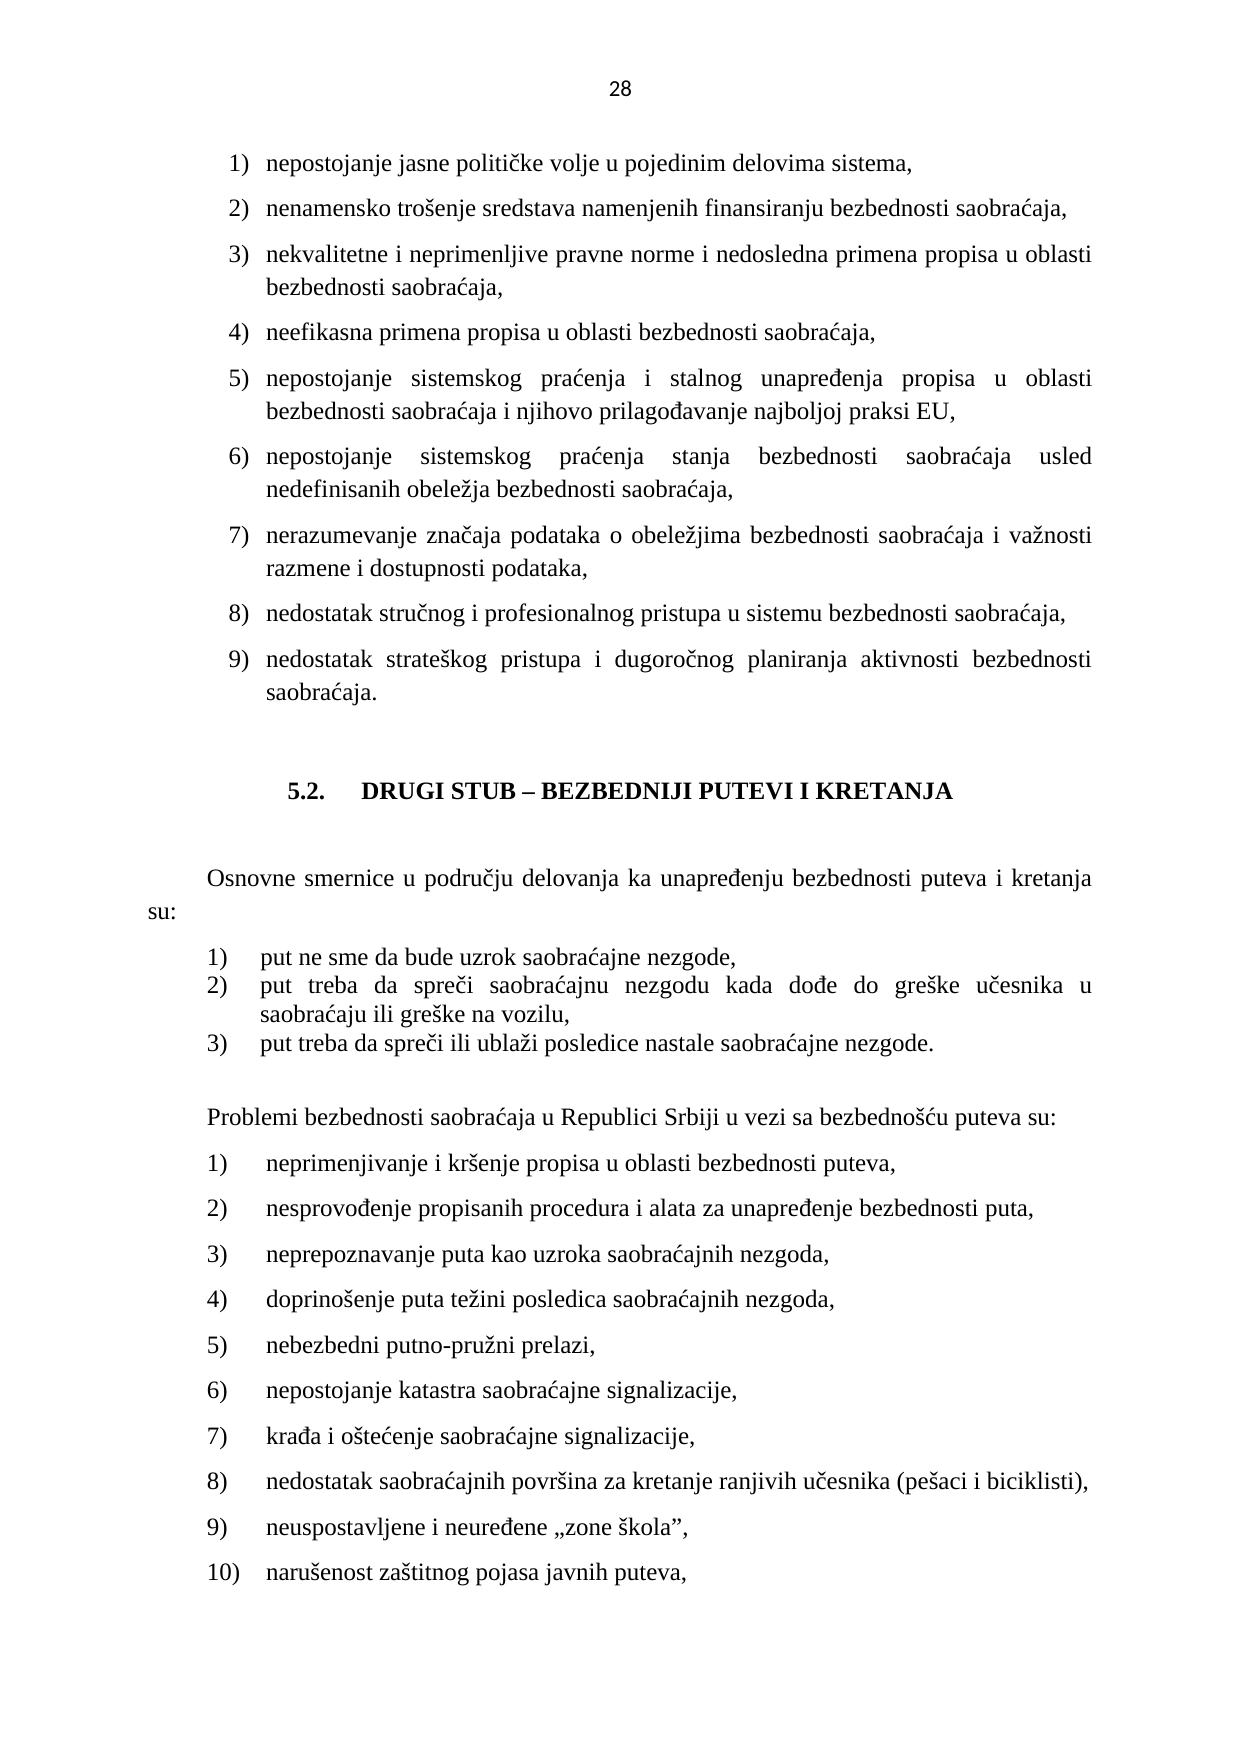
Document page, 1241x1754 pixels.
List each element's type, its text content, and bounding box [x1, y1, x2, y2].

list nerazumevanje značaja podataka o obeležjima bezbednosti saobraćaja i važnosti razmene i dostupnosti podataka, [228, 520, 1093, 582]
list nenamensko trošenje sredstava namenjenih finansiranju bezbednosti saobraćaja, [228, 193, 1093, 222]
list doprinošenje puta težini posledica saobraćajnih nezgoda, [207, 1284, 1093, 1313]
list nedostatak strateškog pristupa i dugoročnog planiranja aktivnosti bezbednosti saobraćaja. [228, 644, 1093, 706]
list narušenost zaštitnog pojasa javnih puteva, [207, 1557, 1093, 1586]
subtitle DRUGI STUB – BEZBEDNIJI PUTEVI I KRETANJA [148, 776, 1093, 805]
list nekvalitetne i neprimenljive pravne norme i nedosledna primena propisa u oblasti bezbednosti saobraćaja, [228, 239, 1093, 300]
list neprepoznavanje puta kao uzroka saobraćajnih nezgoda, [207, 1239, 1093, 1267]
list put treba da spreči ili ublaži posledice nastale saobraćajne nezgode. [207, 1028, 1093, 1057]
list nepostojanje katastra saobraćajne signalizacije, [207, 1375, 1093, 1404]
list nepostojanje sistemskog praćenja stanja bezbednosti saobraćaja usled nedefinisanih obeležja bezbednosti saobraćaja, [228, 441, 1093, 503]
list neprimenjivanje i kršenje propisa u oblasti bezbednosti puteva, [207, 1148, 1093, 1176]
list put ne sme da bude uzrok saobraćajne nezgode, [207, 942, 1093, 970]
list nedostatak stručnog i profesionalnog pristupa u sistemu bezbednosti saobraćaja, [228, 598, 1093, 627]
list neefikasna primena propisa u oblasti bezbednosti saobraćaja, [228, 317, 1093, 346]
list nepostojanje jasne političke volje u pojedinim delovima sistema, [228, 148, 1093, 176]
list nebezbedni putno-pružni prelazi, [207, 1330, 1093, 1358]
list krađa i oštećenje saobraćajne signalizacije, [207, 1421, 1093, 1449]
list nesprovođenje propisanih procedura i alata za unapređenje bezbednosti puta, [207, 1193, 1093, 1222]
text Problemi bezbednosti saobraćaja u Republici Srbiji u vezi sa bezbednošću puteva su: [148, 1102, 1093, 1131]
list nepostojanje sistemskog praćenja i stalnog unapređenja propisa u oblasti bezbednosti saobraćaja i njihovo prilagođavanje najboljoj praksi EU, [228, 363, 1093, 424]
list nedostatak saobraćajnih površina za kretanje ranjivih učesnika (pešaci i biciklisti), [207, 1466, 1093, 1495]
text Osnovne smernice u području delovanja ka unapređenju bezbednosti puteva i kretanja su: [148, 863, 1093, 925]
list neuspostavljene i neuređene „zone škola”, [207, 1512, 1093, 1541]
list put treba da spreči saobraćajnu nezgodu kada dođe do greške učesnika u saobraćaju ili greške na vozilu, [207, 970, 1093, 1028]
